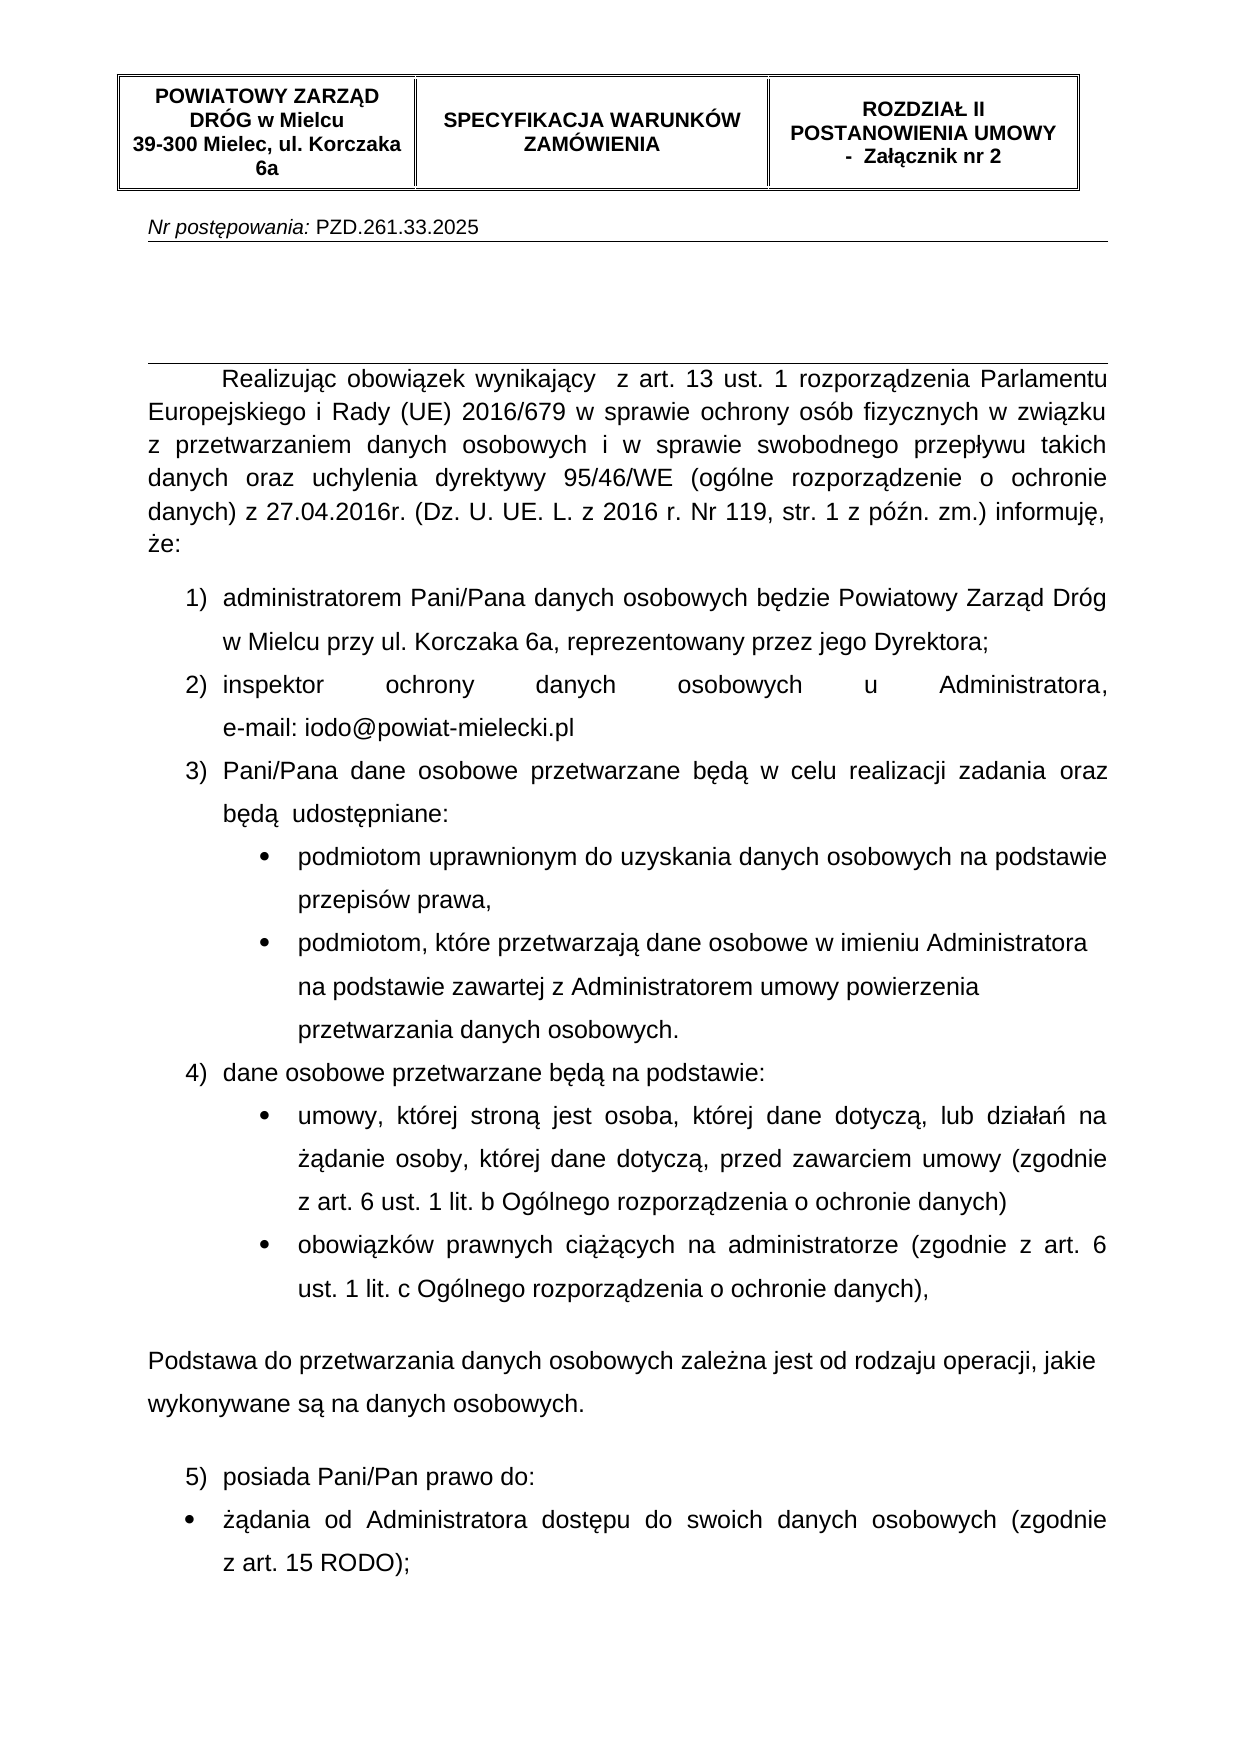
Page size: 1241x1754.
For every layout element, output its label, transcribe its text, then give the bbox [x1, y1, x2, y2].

list obowiązków prawnych ciążących na administratorze (zgodnie z art. 6 ust. 1 lit. c Ogólnego rozporządzenia o ochronie danych), [260, 1231, 1108, 1302]
list podmiotom, które przetwarzają dane osobowe w imieniu Administratora na podstawie zawartej z Administratorem umowy powierzenia przetwarzania danych osobowych. [260, 928, 1108, 1043]
list podmiotom uprawnionym do uzyskania danych osobowych na podstawie przepisów prawa, [260, 842, 1108, 914]
text Podstawa do przetwarzania danych osobowych zależna jest od rodzaju operacji, jakie wykonywane są na danych osobowych. [148, 1346, 1108, 1418]
list żądania od Administratora dostępu do swoich danych osobowych (zgodnie z art. 15 RODO); [185, 1504, 1108, 1577]
list inspektor ochrony danych osobowych u Administratora, e-mail: iodo@powiat-mielecki.pl [185, 669, 1108, 741]
list dane osobowe przetwarzane będą na podstawie: [185, 1058, 1108, 1087]
list administratorem Pani/Pana danych osobowych będzie Powiatowy Zarząd Dróg w Mielcu przy ul. Korczaka 6a, reprezentowany przez jego Dyrektora; [185, 583, 1108, 655]
text Realizując obowiązek wynikający z art. 13 ust. 1 rozporządzenia Parlamentu Europejskiego i Rady (UE) 2016/679 w sprawie ochrony osób fizycznych w związku z przetwarzaniem danych osobowych i w sprawie swobodnego przepływu takich danych oraz uchylenia dyrektywy 95/46/WE (ogólne rozporządzenie o ochronie danych) z 27.04.2016r. (Dz. U. UE. L. z 2016 r. Nr 119, str. 1 z późn. zm.) informuję, że: [148, 364, 1108, 558]
list Pani/Pana dane osobowe przetwarzane będą w celu realizacji zadania oraz będą udostępniane: [185, 756, 1108, 828]
list posiada Pani/Pan prawo do: [185, 1461, 1108, 1490]
list umowy, której stroną jest osoba, której dane dotyczą, lub działań na żądanie osoby, której dane dotyczą, przed zawarciem umowy (zgodnie z art. 6 ust. 1 lit. b Ogólnego rozporządzenia o ochronie danych) [260, 1101, 1108, 1216]
